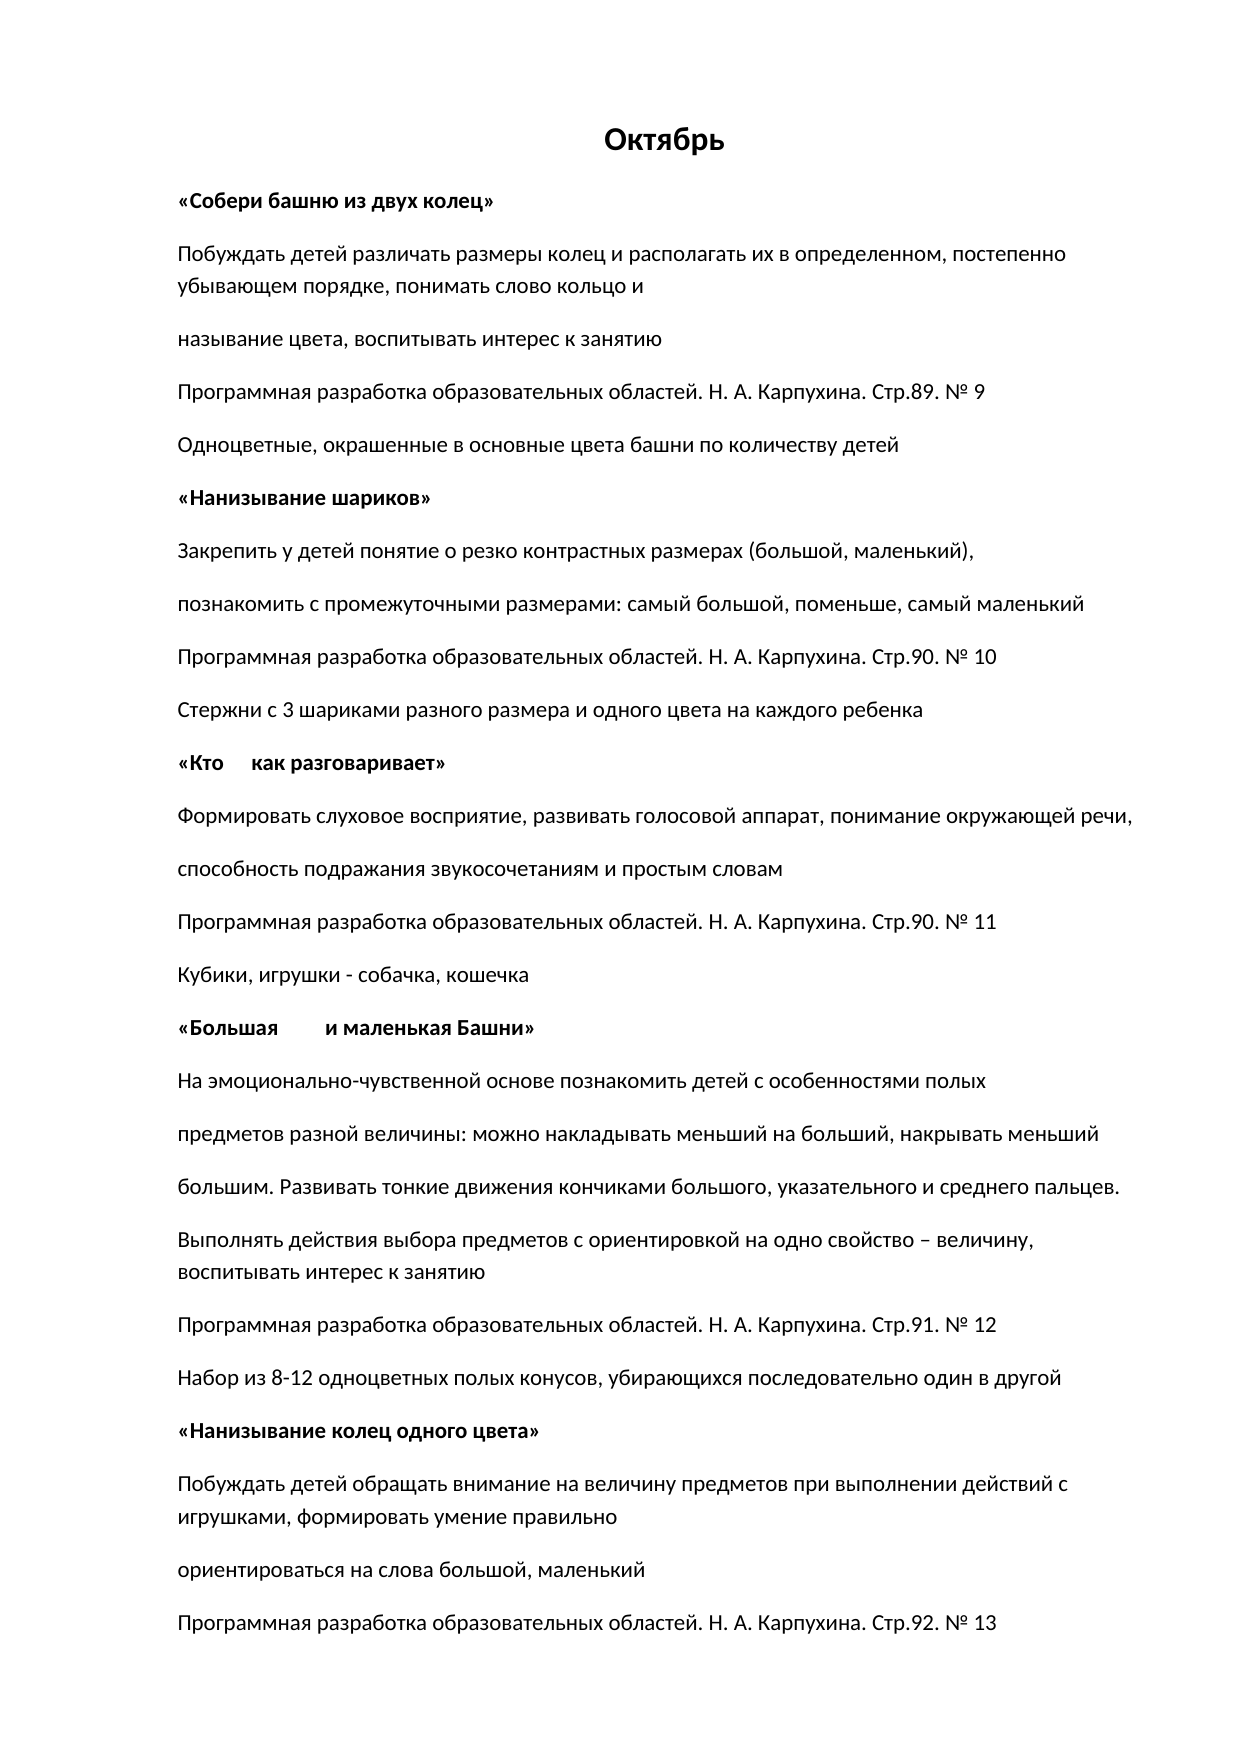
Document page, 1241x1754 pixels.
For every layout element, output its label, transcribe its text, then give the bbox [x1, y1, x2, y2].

text Программная разработка образовательных областей. Н. А. Карпухина. Стр.90. № 10 [177, 642, 1152, 670]
text Стержни с 3 шариками разного размера и одного цвета на каждого ребенка [177, 695, 1152, 723]
text Одноцветные, окрашенные в основные цвета башни по количеству детей [177, 430, 1152, 458]
text Кубики, игрушки - собачка, кошечка [177, 960, 1152, 988]
text «Нанизывание колец одного цвета» [177, 1417, 1152, 1444]
text Программная разработка образовательных областей. Н. А. Карпухина. Стр.90. № 11 [177, 907, 1152, 935]
text способность подражания звукосочетаниям и простым словам [177, 854, 1152, 882]
text На эмоционально-чувственной основе познакомить детей с особенностями полых [177, 1066, 1152, 1094]
text «Нанизывание шариков» [177, 483, 1152, 511]
text Октябрь [177, 118, 1152, 159]
text ориентироваться на слова большой, маленький [177, 1555, 1152, 1583]
text Формировать слуховое восприятие, развивать голосовой аппарат, понимание окружающей речи, [177, 801, 1152, 829]
text Закрепить у детей понятие о резко контрастных размерах (большой, маленький), [177, 536, 1152, 564]
text познакомить с промежуточными размерами: самый большой, поменьше, самый маленький [177, 589, 1152, 617]
text Программная разработка образовательных областей. Н. А. Карпухина. Стр.91. № 12 [177, 1311, 1152, 1338]
text Программная разработка образовательных областей. Н. А. Карпухина. Стр.92. № 13 [177, 1608, 1152, 1636]
text предметов разной величины: можно накладывать меньший на больший, накрывать меньший [177, 1119, 1152, 1147]
text Программная разработка образовательных областей. Н. А. Карпухина. Стр.89. № 9 [177, 377, 1152, 405]
text «Большая и маленькая Башни» [177, 1013, 1152, 1041]
text «Кто как разговаривает» [177, 748, 1152, 776]
text «Собери башню из двух колец» [177, 186, 1152, 214]
text Выполнять действия выбора предметов с ориентировкой на одно свойство – величину, воспитывать интерес к занятию [177, 1225, 1152, 1286]
text большим. Развивать тонкие движения кончиками большого, указательного и среднего пальцев. [177, 1172, 1152, 1200]
text называние цвета, воспитывать интерес к занятию [177, 324, 1152, 352]
text Побуждать детей различать размеры колец и располагать их в определенном, постепенно убывающем порядке, понимать слово кольцо и [177, 239, 1152, 299]
text Побуждать детей обращать внимание на величину предметов при выполнении действий с игрушками, формировать умение правильно [177, 1469, 1152, 1530]
text Набор из 8-12 одноцветных полых конусов, убирающихся последовательно один в другой [177, 1363, 1152, 1392]
